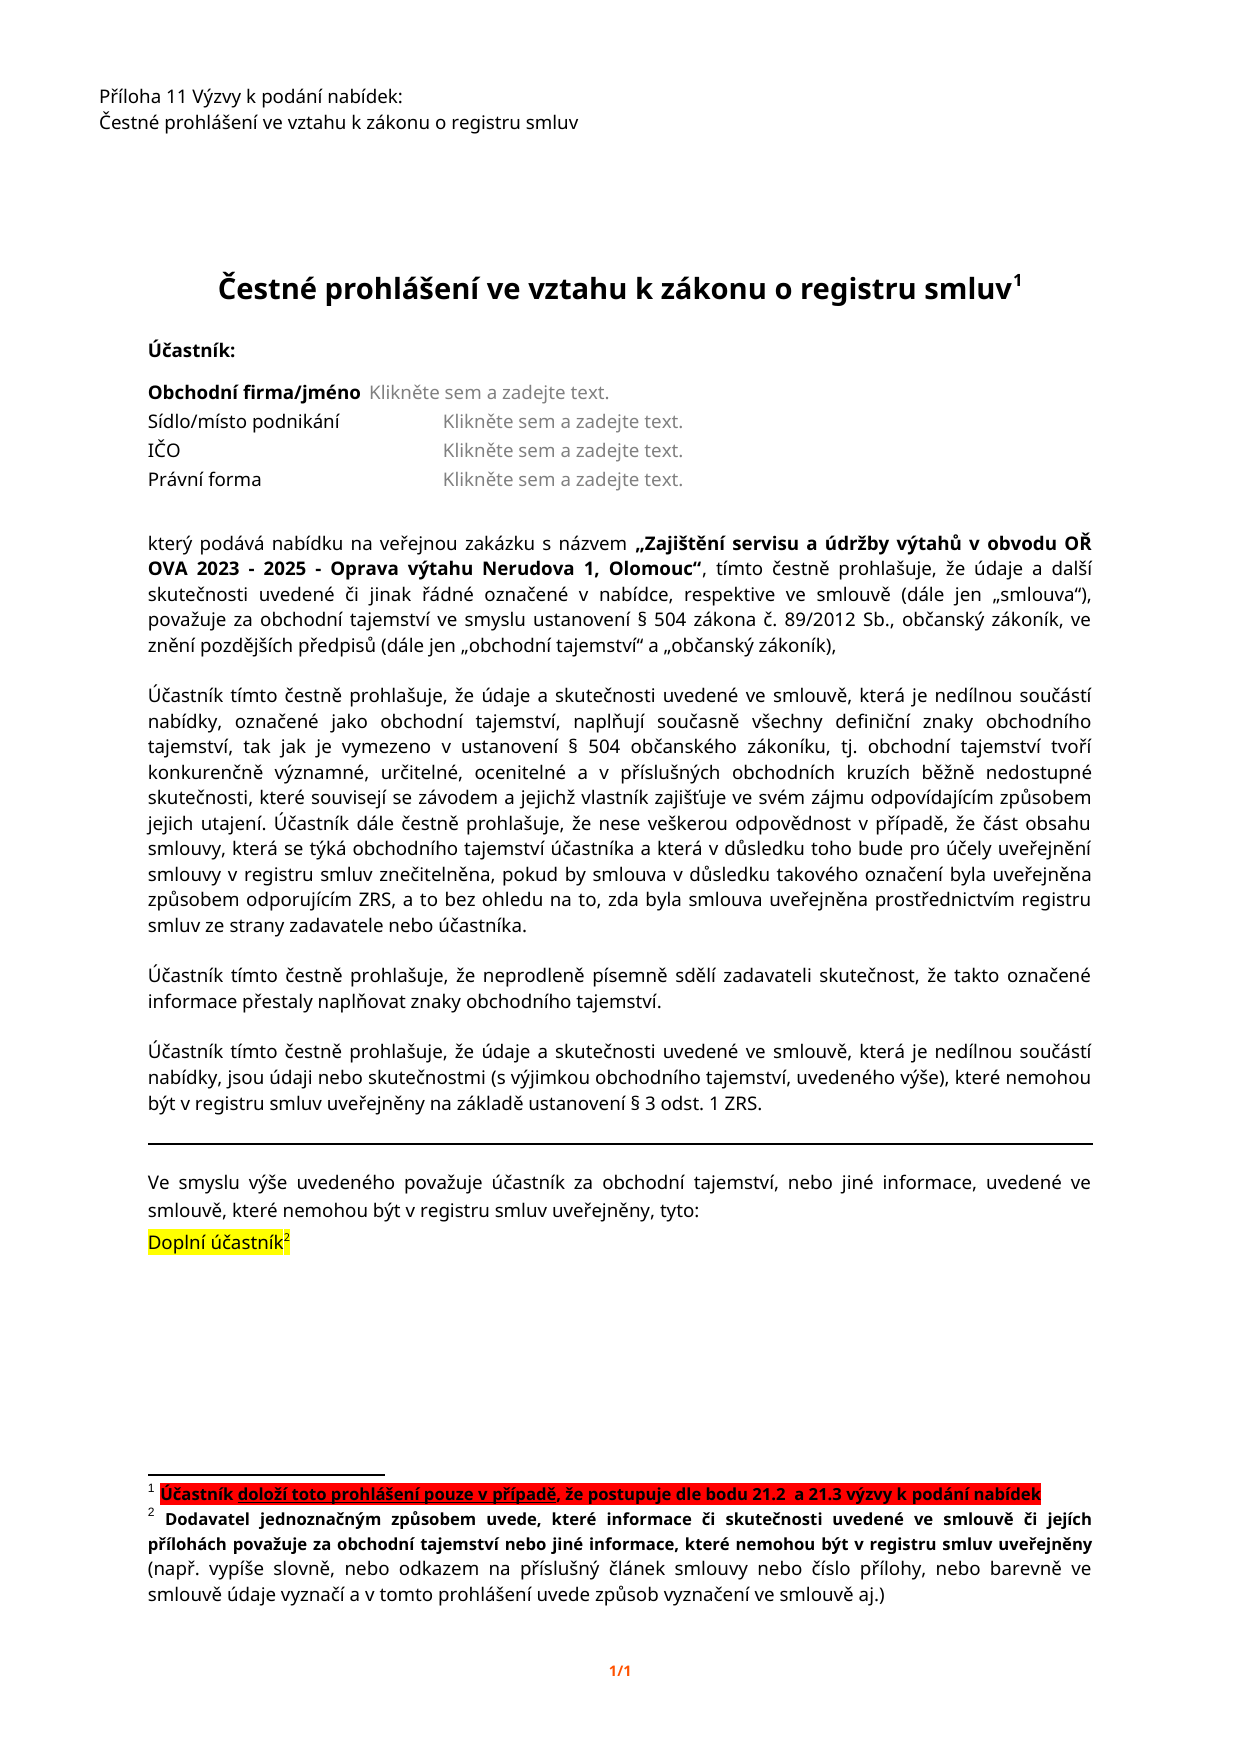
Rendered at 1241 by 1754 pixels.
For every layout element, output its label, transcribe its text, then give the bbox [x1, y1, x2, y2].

text Ve smyslu výše uvedeného považuje účastník za obchodní tajemství, nebo jiné informace, uvedené ve smlouvě, které nemohou být v registru smluv uveřejněny, tyto: [148, 1169, 1092, 1223]
text Účastník tímto čestně prohlašuje, že údaje a skutečnosti uvedené ve smlouvě, která je nedílnou součástí nabídky, označené jako obchodní tajemství, naplňují současně všechny definiční znaky obchodního tajemství, tak jak je vymezeno v ustanovení § 504 občanského zákoníku, tj. obchodní tajemství tvoří konkurenčně významné, určitelné, ocenitelné a v příslušných obchodních kruzích běžně nedostupné skutečnosti, které souvisejí se závodem a jejichž vlastník zajišťuje ve svém zájmu odpovídajícím způsobem jejich utajení. Účastník dále čestně prohlašuje, že nese veškerou odpovědnost v případě, že část obsahu smlouvy, která se týká obchodního tajemství účastníka a která v důsledku toho bude pro účely uveřejnění smlouvy v registru smluv znečitelněna, pokud by smlouva v důsledku takového označení byla uveřejněna způsobem odporujícím ZRS, a to bez ohledu na to, zda byla smlouva uveřejněna prostřednictvím registru smluv ze strany zadavatele nebo účastníka. [148, 683, 1093, 938]
text Obchodní firma/jméno [148, 376, 1093, 405]
text Účastník tímto čestně prohlašuje, že neprodleně písemně sdělí zadavateli skutečnost, že takto označené informace přestaly naplňovat znaky obchodního tajemství. [148, 963, 1093, 1014]
text Účastník: [148, 333, 1093, 364]
text Účastník tímto čestně prohlašuje, že údaje a skutečnosti uvedené ve smlouvě, která je nedílnou součástí nabídky, jsou údaji nebo skutečnostmi (s výjimkou obchodního tajemství, uvedeného výše), které nemohou být v registru smluv uveřejněny na základě ustanovení § 3 odst. 1 ZRS. [148, 1039, 1093, 1115]
text Právní forma [148, 463, 1093, 492]
text který podává nabídku na veřejnou zakázku s názvem „Zajištění servisu a údržby výtahů v obvodu OŘ OVA 2023 - 2025 - Oprava výtahu Nerudova 1, Olomouc“, tímto čestně prohlašuje, že údaje a další skutečnosti uvedené či jinak řádné označené v nabídce, respektive ve smlouvě (dále jen „smlouva“), považuje za obchodní tajemství ve smyslu ustanovení § 504 zákona č. 89/2012 Sb., občanský zákoník, ve znění pozdějších předpisů (dále jen „obchodní tajemství“ a „občanský zákoník), [148, 530, 1093, 658]
text Doplní účastník [148, 1226, 1092, 1255]
title Čestné prohlášení ve vztahu k zákonu o registru smluv [148, 268, 1093, 308]
text Sídlo/místo podnikání [148, 405, 1093, 434]
text IČO [148, 434, 1093, 463]
